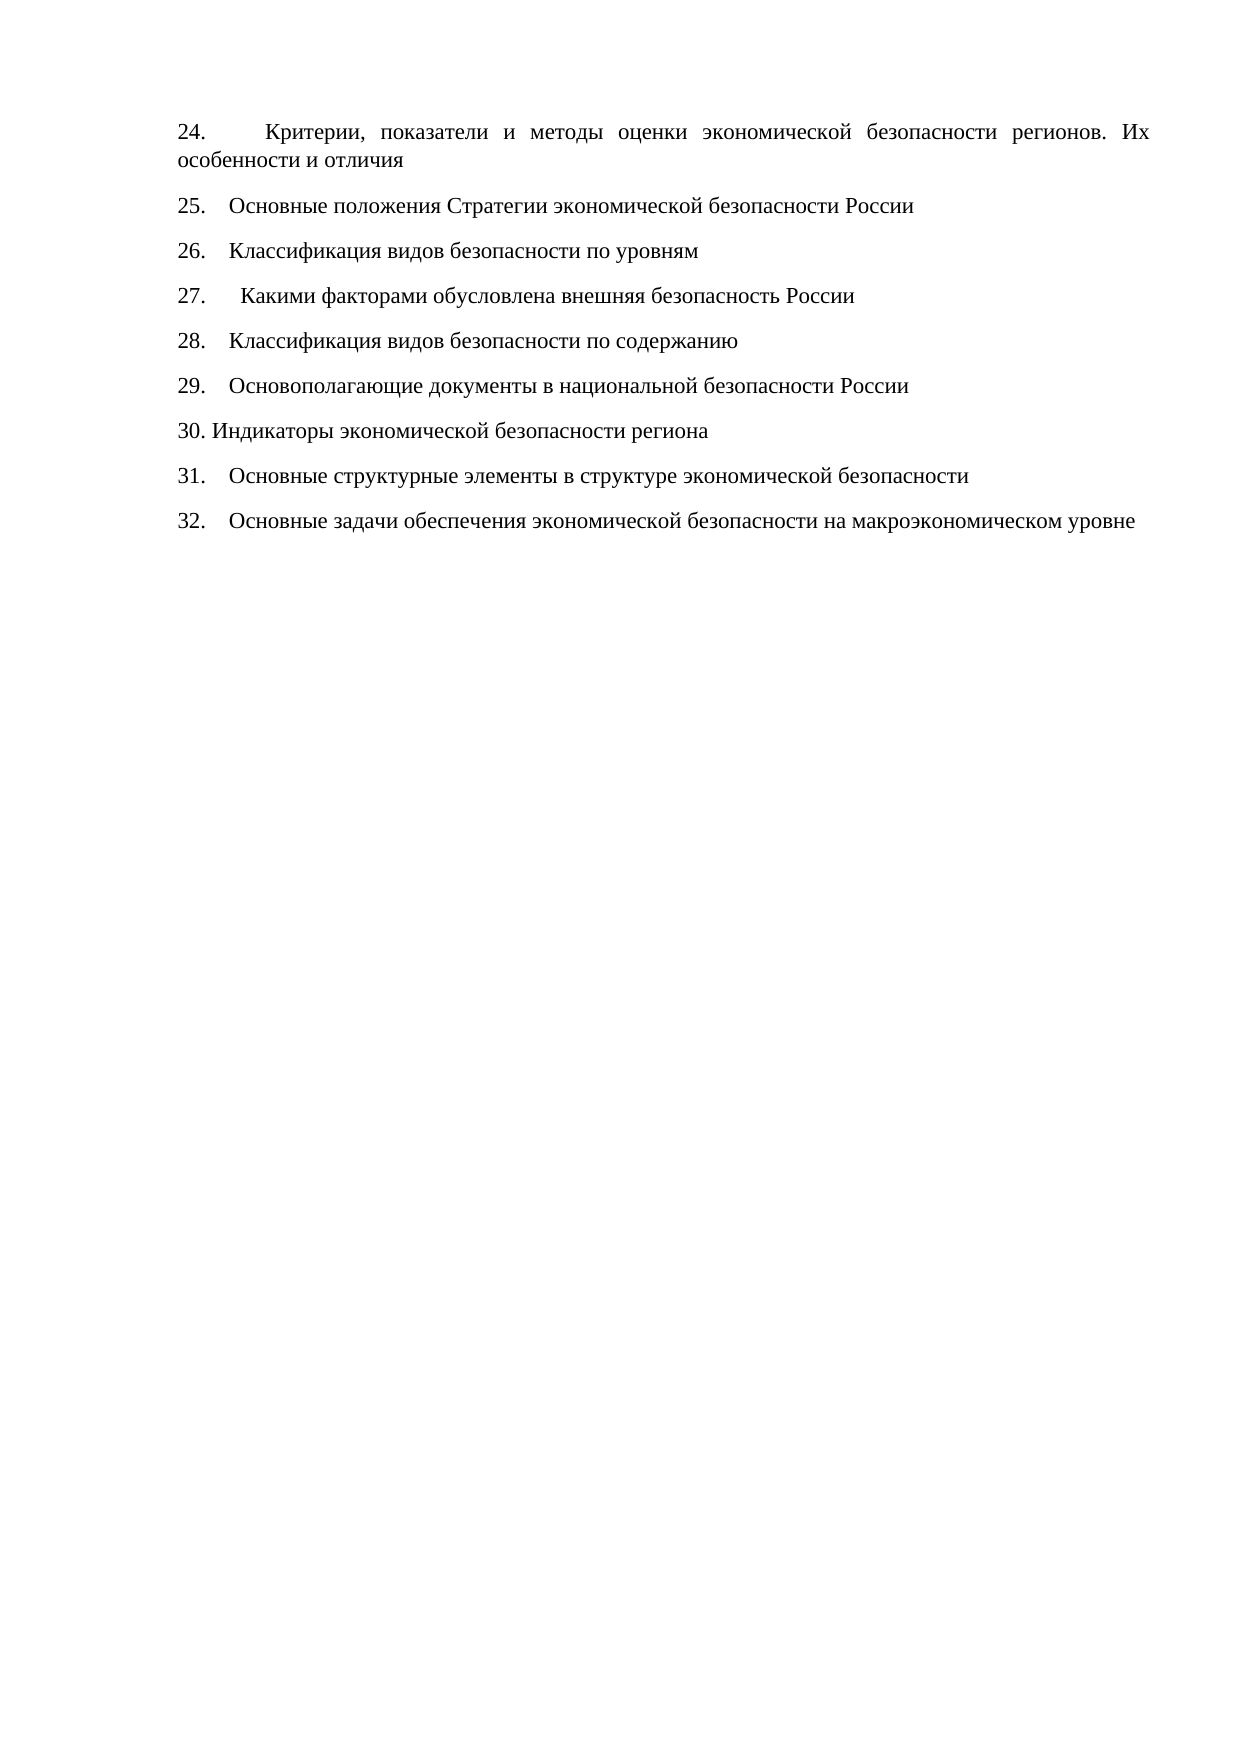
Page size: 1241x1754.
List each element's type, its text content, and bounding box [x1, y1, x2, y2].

text 28. Классификация видов безопасности по содержанию [177, 327, 1152, 353]
text 26. Классификация видов безопасности по уровням [177, 237, 1152, 263]
text 31. Основные структурные элементы в структуре экономической безопасности [177, 462, 1152, 489]
text 32. Основные задачи обеспечения экономической безопасности на макроэкономическом уровне [177, 507, 1152, 534]
text 29. Основополагающие документы в национальной безопасности России [177, 372, 1152, 398]
text 27. Какими факторами обусловлена внешняя безопасность России [177, 282, 1152, 308]
text 30. Индикаторы экономической безопасности региона [177, 417, 1152, 443]
text 25. Основные положения Стратегии экономической безопасности России [177, 192, 1152, 218]
text 24. Критерии, показатели и методы оценки экономической безопасности регионов. Их особенности и отличия [177, 118, 1152, 173]
